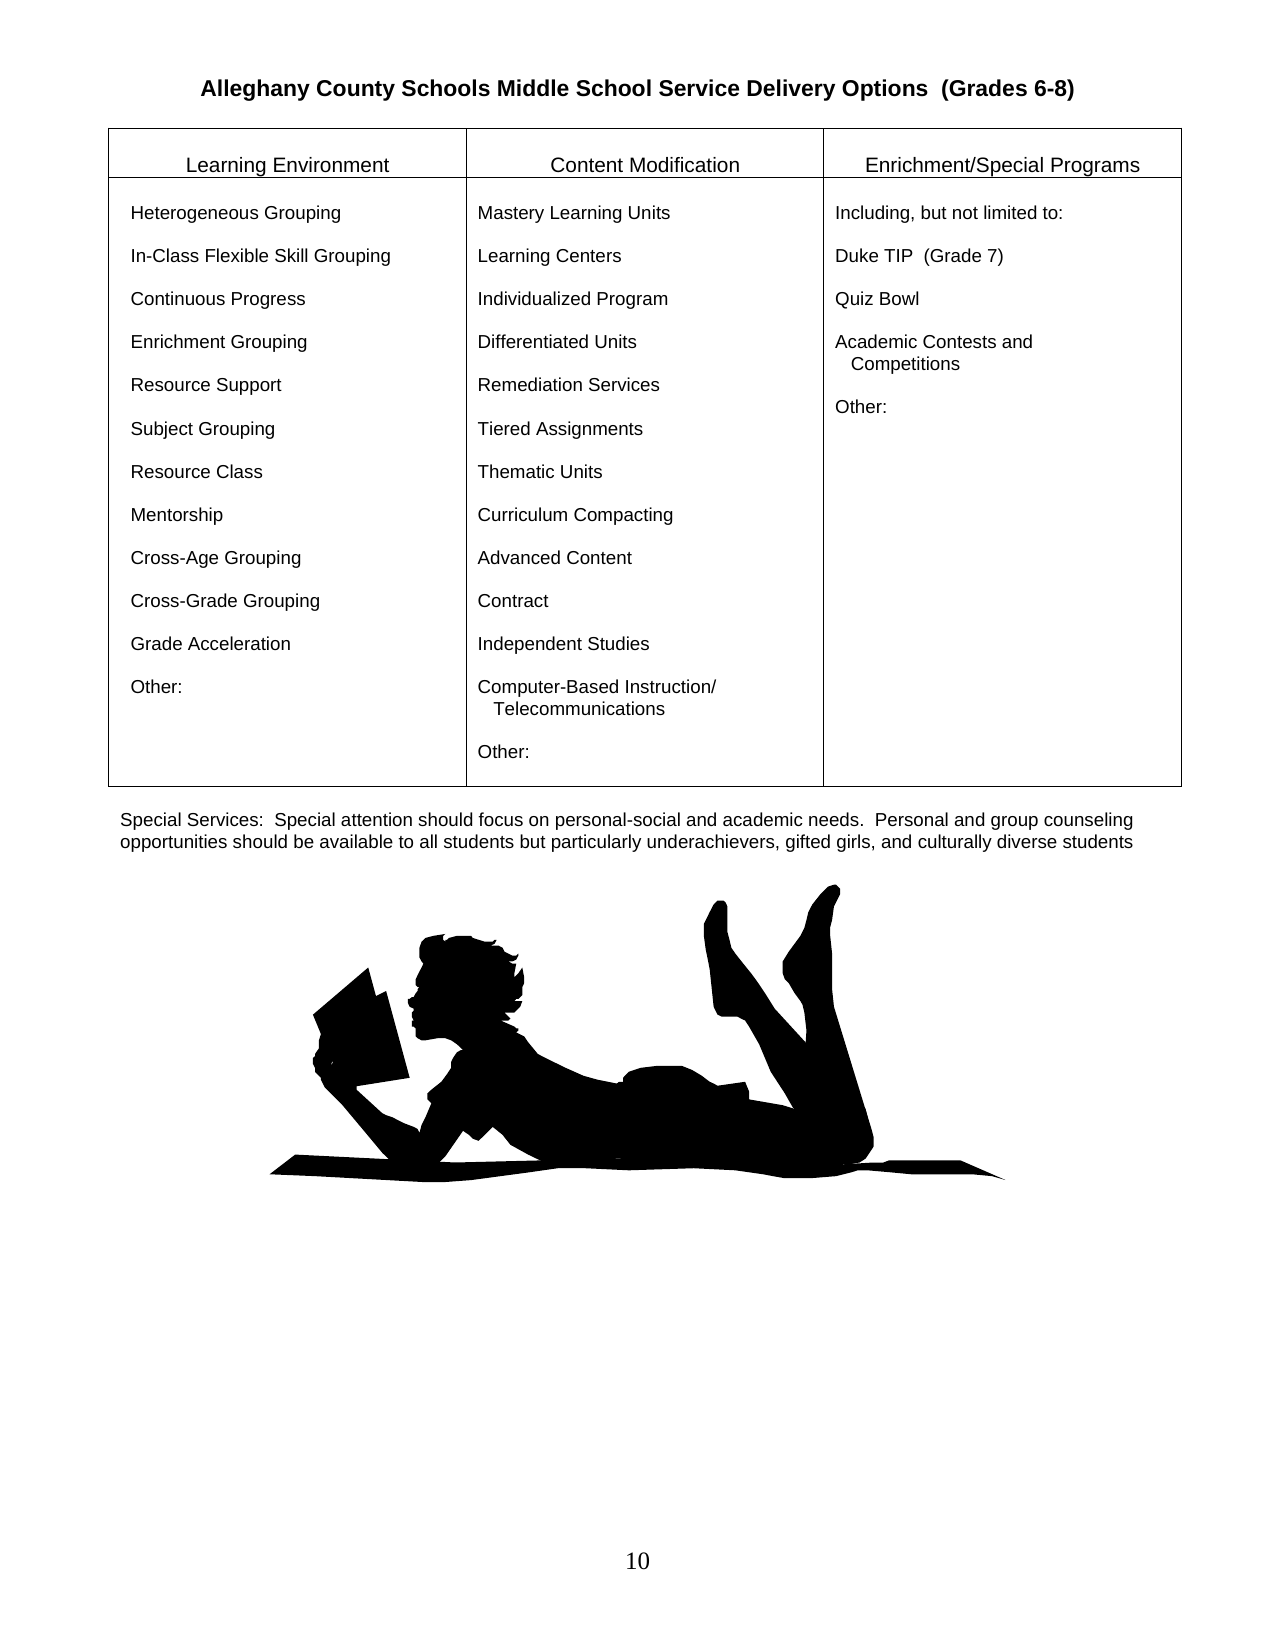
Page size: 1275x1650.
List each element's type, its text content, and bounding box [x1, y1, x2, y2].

text Special Services: Special attention should focus on personal-social and academic needs. Personal and group counseling opportunities should be available to all students but particularly underachievers, gifted girls, and culturally diverse students [120, 809, 1155, 852]
table_header Content Modification [467, 129, 823, 177]
table_header Learning Environment [109, 129, 466, 177]
table_header Enrichment/Special Programs [824, 129, 1181, 177]
table_cell Mastery Learning Units Learning Centers Individualized Program Differentiated Units Remediation Services Tiered Assignments Thematic Units Curriculum Compacting Advanced Content Contract Independent Studies Computer-Based Instruction/ Telecommunications Other: [467, 178, 823, 786]
table_cell Heterogeneous Grouping In-Class Flexible Skill Grouping Continuous Progress Enrichment Grouping Resource Support Subject Grouping Resource Class Mentorship Cross-Age Grouping Cross-Grade Grouping Grade Acceleration Other: [109, 178, 466, 786]
table_cell Including, but not limited to: Duke TIP (Grade 7) Quiz Bowl Academic Contests and Competitions Other: [824, 178, 1181, 786]
text Alleghany County Schools Middle School Service Delivery Options (Grades 6-8) [120, 75, 1155, 101]
